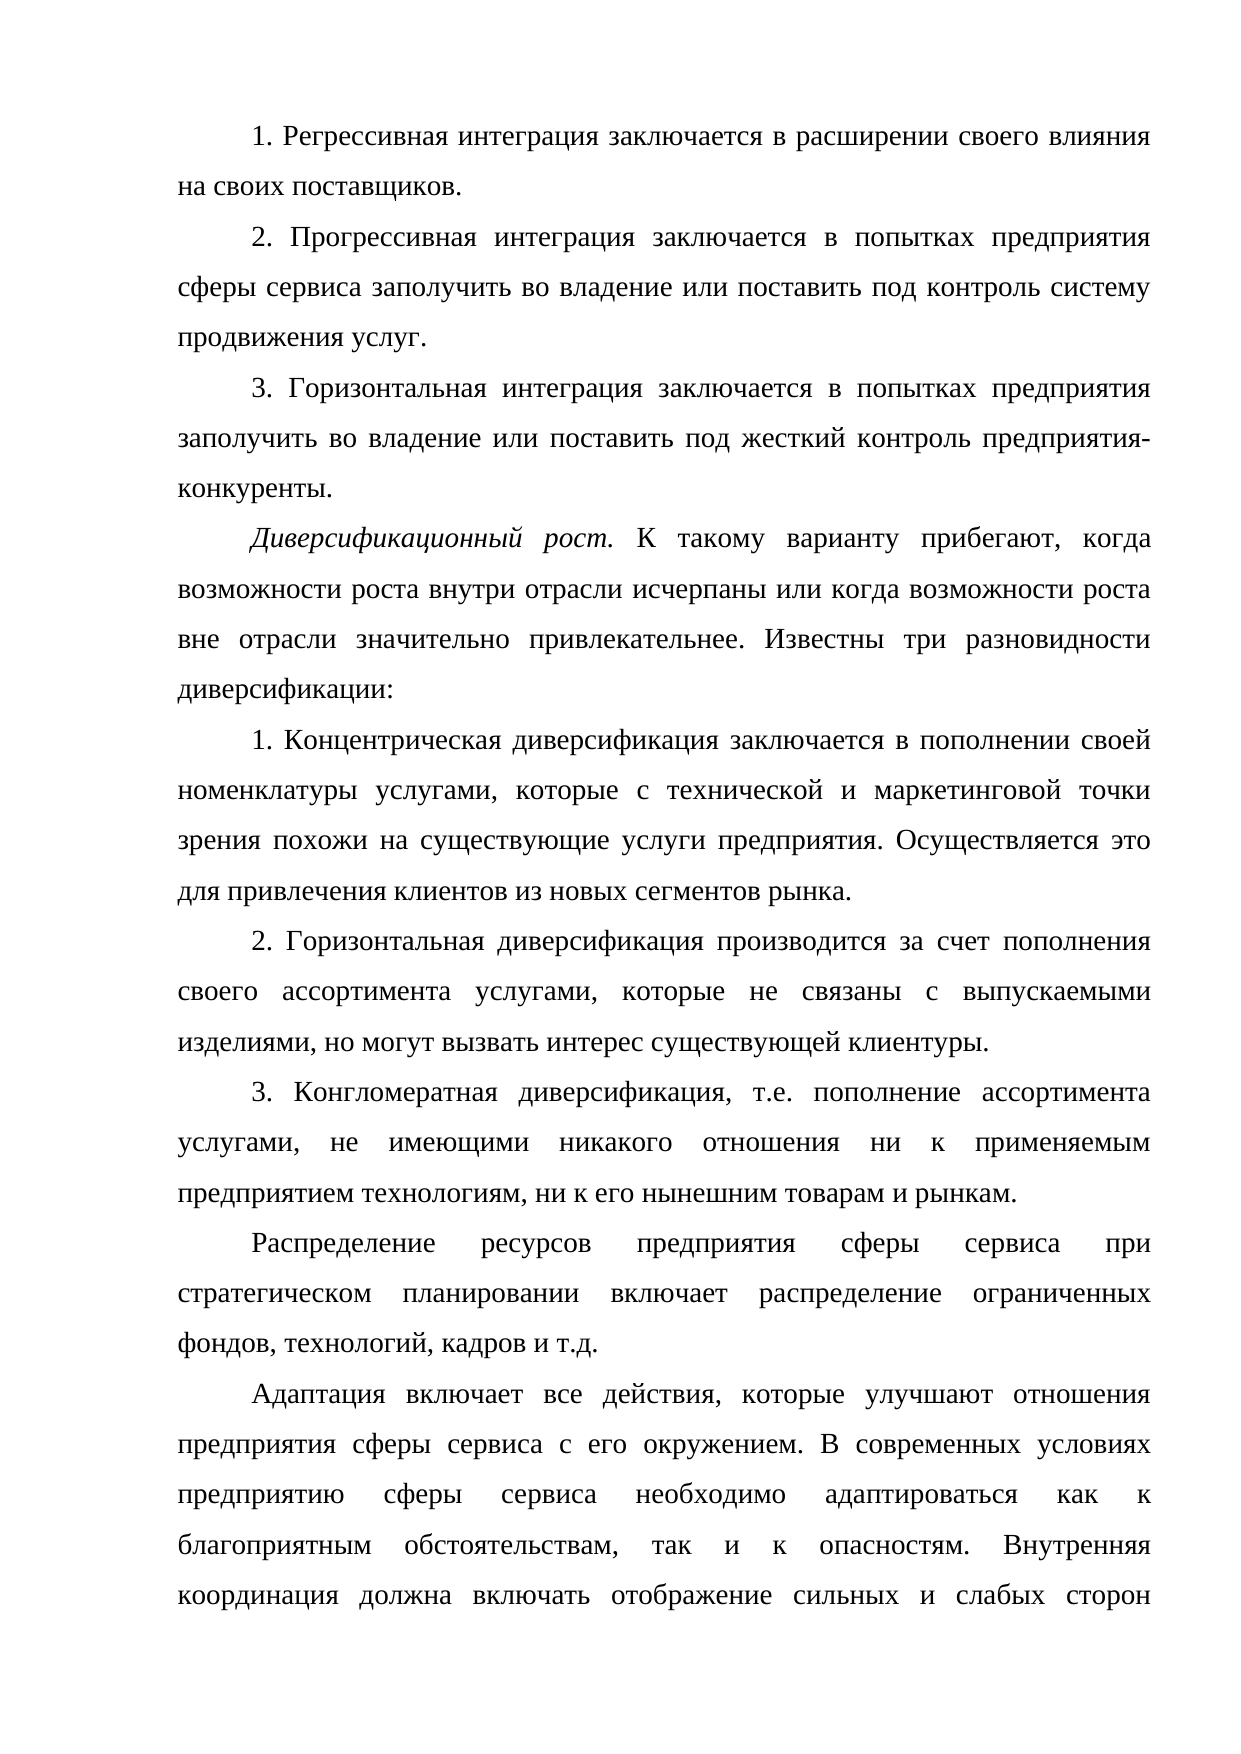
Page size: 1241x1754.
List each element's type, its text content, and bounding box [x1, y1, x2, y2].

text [177, 1376, 1152, 1611]
text Распределение ресурсов предприятия сферы сервиса при стратегическом планировании включает распределение ограниченных фондов, технологий, кадров и т.д. [177, 1225, 1152, 1359]
text 1. Регрессивная интеграция заключается в расширении своего влияния на своих поставщиков. [177, 118, 1152, 202]
text Диверсификационный рост. К такому варианту прибегают, когда возможности роста внутри отрасли исчерпаны или когда возможности роста вне отрасли значительно привлекательнее. Известны три разновидности диверсификации: [177, 521, 1152, 705]
text 2. Горизонтальная диверсификация производится за счет пополнения своего ассортимента услугами, которые не связаны с выпускаемыми изделиями, но могут вызвать интерес существующей клиентуры. [177, 923, 1152, 1057]
text 3. Горизонтальная интеграция заключается в попытках предприятия заполучить во владение или поставить под жесткий контроль предприятия-конкуренты. [177, 370, 1152, 504]
text 2. Прогрессивная интеграция заключается в попытках предприятия сферы сервиса заполучить во владение или поставить под контроль систему продвижения услуг. [177, 219, 1152, 353]
text 1. Концентрическая диверсификация заключается в пополнении своей номенклатуры услугами, которые с технической и маркетинговой точки зрения похожи на существующие услуги предприятия. Осуществляется это для привлечения клиентов из новых сегментов рынка. [177, 722, 1152, 906]
text 3. Конгломератная диверсификация, т.е. пополнение ассортимента услугами, не имеющими никакого отношения ни к применяемым предприятием технологиям, ни к его нынешним товарам и рынкам. [177, 1074, 1152, 1208]
